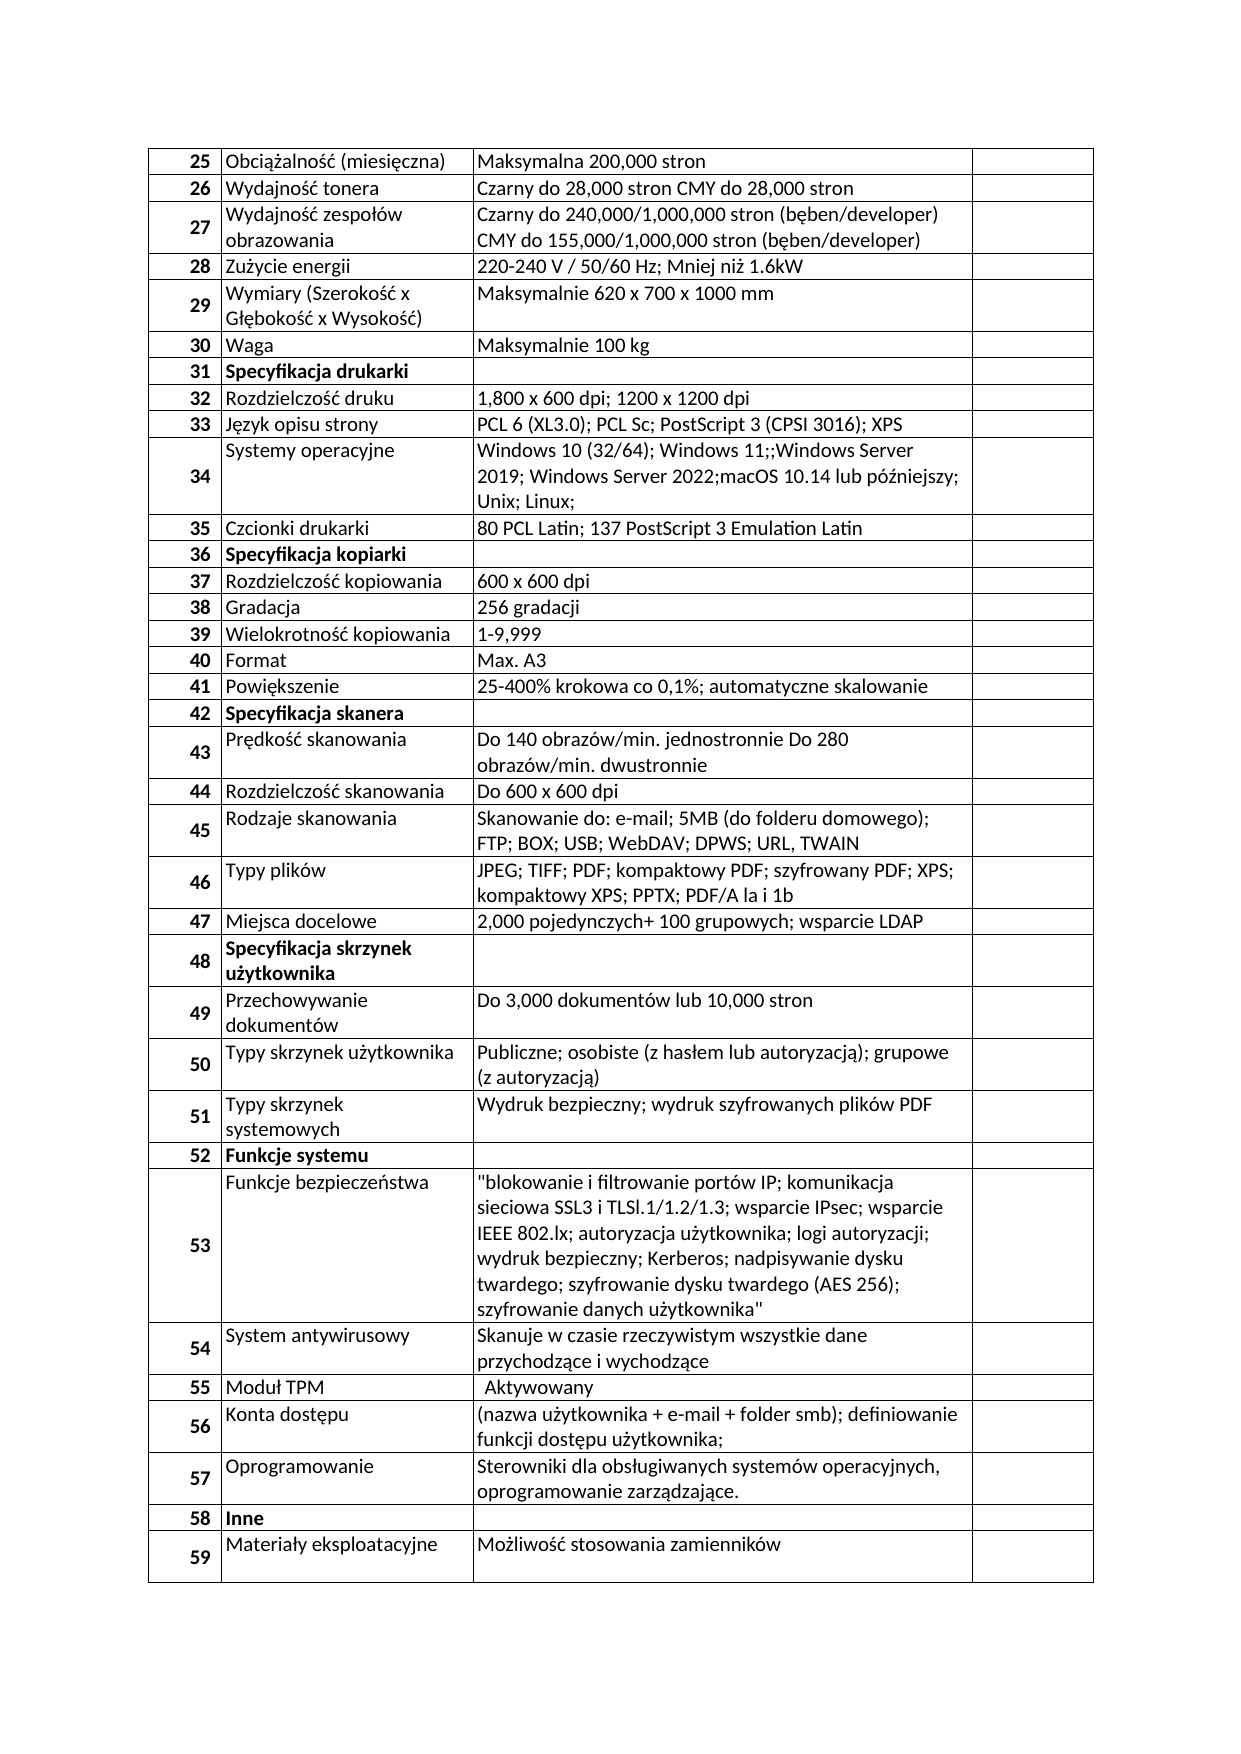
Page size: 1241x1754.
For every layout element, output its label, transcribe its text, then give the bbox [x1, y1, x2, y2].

table_cell Specyfikacja drukarki [222, 358, 473, 384]
table_cell [149, 280, 221, 331]
table_cell [973, 254, 1093, 279]
table_cell Miejsca docelowe [222, 909, 473, 934]
table_cell Specyfikacja skanera [222, 700, 473, 726]
table_cell 256 gradacji [474, 594, 972, 620]
table_cell [973, 202, 1093, 252]
table_cell 1-9,999 [474, 621, 972, 646]
table_cell 600 x 600 dpi [474, 568, 972, 593]
table_cell Prędkość skanowania [222, 727, 473, 777]
table_cell [973, 1375, 1093, 1400]
table_cell PCL 6 (XL3.0); PCL Sc; PostScript 3 (CPSI 3016); XPS [474, 411, 972, 437]
table_cell Do 3,000 dokumentów lub 10,000 stron [474, 987, 972, 1038]
table_cell [474, 358, 972, 384]
table_cell Możliwość stosowania zamienników [474, 1531, 972, 1582]
table_cell Maksymalnie 620 x 700 x 1000 mm [474, 280, 972, 331]
table_cell Wielokrotność kopiowania [222, 621, 473, 646]
table_cell [973, 1091, 1093, 1142]
table_cell [973, 385, 1093, 410]
table_cell [149, 1401, 221, 1452]
table_cell [149, 805, 221, 856]
table_cell Funkcje bezpieczeństwa [222, 1169, 473, 1322]
table_cell [149, 1375, 221, 1400]
table_cell [149, 202, 221, 252]
table_cell Rozdzielczość kopiowania [222, 568, 473, 593]
table_cell [149, 515, 221, 540]
table_cell [973, 1039, 1093, 1090]
table_cell 80 PCL Latin; 137 PostScript 3 Emulation Latin [474, 515, 972, 540]
table_cell [973, 568, 1093, 593]
table_cell JPEG; TIFF; PDF; kompaktowy PDF; szyfrowany PDF; XPS; kompaktowy XPS; PPTX; PDF/A la i 1b [474, 857, 972, 908]
table_cell Maksymalna 200,000 stron [474, 149, 972, 174]
table_cell [973, 411, 1093, 437]
table_cell 1,800 x 600 dpi; 1200 x 1200 dpi [474, 385, 972, 410]
table_cell Skanuje w czasie rzeczywistym wszystkie dane przychodzące i wychodzące [474, 1323, 972, 1373]
table_cell Inne [222, 1505, 473, 1530]
table_cell [973, 1323, 1093, 1373]
table_cell [149, 779, 221, 804]
table_cell (nazwa użytkownika + e-mail + folder smb); definiowanie funkcji dostępu użytkownika; [474, 1401, 972, 1452]
table_cell [973, 332, 1093, 357]
table_cell Maksymalnie 100 kg [474, 332, 972, 357]
table_cell Rodzaje skanowania [222, 805, 473, 856]
table_cell Czarny do 28,000 stron CMY do 28,000 stron [474, 175, 972, 201]
table_cell [973, 1169, 1093, 1322]
table_cell [149, 1453, 221, 1504]
table_cell [973, 175, 1093, 201]
table_cell [149, 700, 221, 726]
table_cell [149, 647, 221, 673]
table_cell Do 600 x 600 dpi [474, 779, 972, 804]
table_cell [973, 621, 1093, 646]
table_cell [149, 674, 221, 699]
table_cell [149, 1039, 221, 1090]
table_cell [973, 438, 1093, 514]
table_cell Czarny do 240,000/1,000,000 stron (bęben/developer) CMY do 155,000/1,000,000 stron (bęben/developer) [474, 202, 972, 252]
table_cell [149, 411, 221, 437]
table_cell "blokowanie i filtrowanie portów IP; komunikacja sieciowa SSL3 i TLSl.1/1.2/1.3; wsparcie IPsec; wsparcie IEEE 802.lx; autoryzacja użytkownika; logi autoryzacji; wydruk bezpieczny; Kerberos; nadpisywanie dysku twardego; szyfrowanie dysku twardego (AES 256); szyfrowanie danych użytkownika" [474, 1169, 972, 1322]
table_cell [973, 1453, 1093, 1504]
table_cell Max. A3 [474, 647, 972, 673]
table_cell Publiczne; osobiste (z hasłem lub autoryzacją); grupowe (z autoryzacją) [474, 1039, 972, 1090]
table_cell [973, 909, 1093, 934]
table_cell Język opisu strony [222, 411, 473, 437]
table_cell [973, 857, 1093, 908]
table_cell Waga [222, 332, 473, 357]
table_cell [973, 280, 1093, 331]
table_cell System antywirusowy [222, 1323, 473, 1373]
table_cell Skanowanie do: e-mail; 5MB (do folderu domowego); FTP; BOX; USB; WebDAV; DPWS; URL, TWAIN [474, 805, 972, 856]
table_cell [149, 987, 221, 1038]
table_cell [149, 1323, 221, 1373]
table_cell Sterowniki dla obsługiwanych systemów operacyjnych, oprogramowanie zarządzające. [474, 1453, 972, 1504]
table_cell Czcionki drukarki [222, 515, 473, 540]
table_cell [973, 700, 1093, 726]
table_cell Wydajność zespołów obrazowania [222, 202, 473, 252]
table_cell [973, 674, 1093, 699]
table_cell [149, 1143, 221, 1168]
table_cell [474, 700, 972, 726]
table_cell [149, 385, 221, 410]
table_cell Rozdzielczość skanowania [222, 779, 473, 804]
table_cell [973, 935, 1093, 986]
table_cell Rozdzielczość druku [222, 385, 473, 410]
table_cell [973, 987, 1093, 1038]
table_cell Zużycie energii [222, 254, 473, 279]
table_cell [149, 1169, 221, 1322]
table_cell [149, 254, 221, 279]
table_cell Typy skrzynek użytkownika [222, 1039, 473, 1090]
table_cell Format [222, 647, 473, 673]
table_cell [973, 1505, 1093, 1530]
table_cell [149, 541, 221, 567]
table_cell Specyfikacja skrzynek użytkownika [222, 935, 473, 986]
table_cell [474, 935, 972, 986]
table_cell [149, 1505, 221, 1530]
table_cell [149, 1091, 221, 1142]
table_cell Gradacja [222, 594, 473, 620]
table_cell Powiększenie [222, 674, 473, 699]
table_cell [474, 1505, 972, 1530]
table_cell [149, 358, 221, 384]
table_cell [149, 149, 221, 174]
table_cell Systemy operacyjne [222, 438, 473, 514]
table_cell [149, 175, 221, 201]
table_cell [149, 594, 221, 620]
table_cell Oprogramowanie [222, 1453, 473, 1504]
table_cell [149, 909, 221, 934]
table_cell [149, 727, 221, 777]
table_cell [973, 805, 1093, 856]
table_cell [149, 438, 221, 514]
table_cell 25-400% krokowa co 0,1%; automatyczne skalowanie [474, 674, 972, 699]
table_cell Obciążalność (miesięczna) [222, 149, 473, 174]
table_cell [973, 779, 1093, 804]
table_cell [474, 1143, 972, 1168]
table_cell [149, 621, 221, 646]
table_cell Do 140 obrazów/min. jednostronnie Do 280 obrazów/min. dwustronnie [474, 727, 972, 777]
table_cell Przechowywanie dokumentów [222, 987, 473, 1038]
table_cell Aktywowany [474, 1375, 972, 1400]
table_cell [149, 332, 221, 357]
table_cell [474, 541, 972, 567]
table_cell Windows 10 (32/64); Windows 11;;Windows Server 2019; Windows Server 2022;macOS 10.14 lub późniejszy; Unix; Linux; [474, 438, 972, 514]
table_cell Wydruk bezpieczny; wydruk szyfrowanych plików PDF [474, 1091, 972, 1142]
table_cell Typy skrzynek systemowych [222, 1091, 473, 1142]
table_cell Funkcje systemu [222, 1143, 473, 1168]
table_cell [973, 515, 1093, 540]
table_cell Wydajność tonera [222, 175, 473, 201]
table_cell [973, 1401, 1093, 1452]
table_cell [973, 149, 1093, 174]
table_cell [149, 568, 221, 593]
table_cell Typy plików [222, 857, 473, 908]
table_cell Moduł TPM [222, 1375, 473, 1400]
table_cell [973, 594, 1093, 620]
table_cell 220-240 V / 50/60 Hz; Mniej niż 1.6kW [474, 254, 972, 279]
table_cell [973, 358, 1093, 384]
table_cell [973, 1143, 1093, 1168]
table_cell Wymiary (Szerokość x Głębokość x Wysokość) [222, 280, 473, 331]
table_cell [149, 857, 221, 908]
table_cell Konta dostępu [222, 1401, 473, 1452]
table_cell [973, 647, 1093, 673]
table_cell Specyfikacja kopiarki [222, 541, 473, 567]
table_cell 2,000 pojedynczych+ 100 grupowych; wsparcie LDAP [474, 909, 972, 934]
table_cell [149, 935, 221, 986]
table_cell [973, 727, 1093, 777]
table_cell [973, 1531, 1093, 1582]
table_cell [973, 541, 1093, 567]
table_cell [149, 1531, 221, 1582]
table_cell Materiały eksploatacyjne [222, 1531, 473, 1582]
